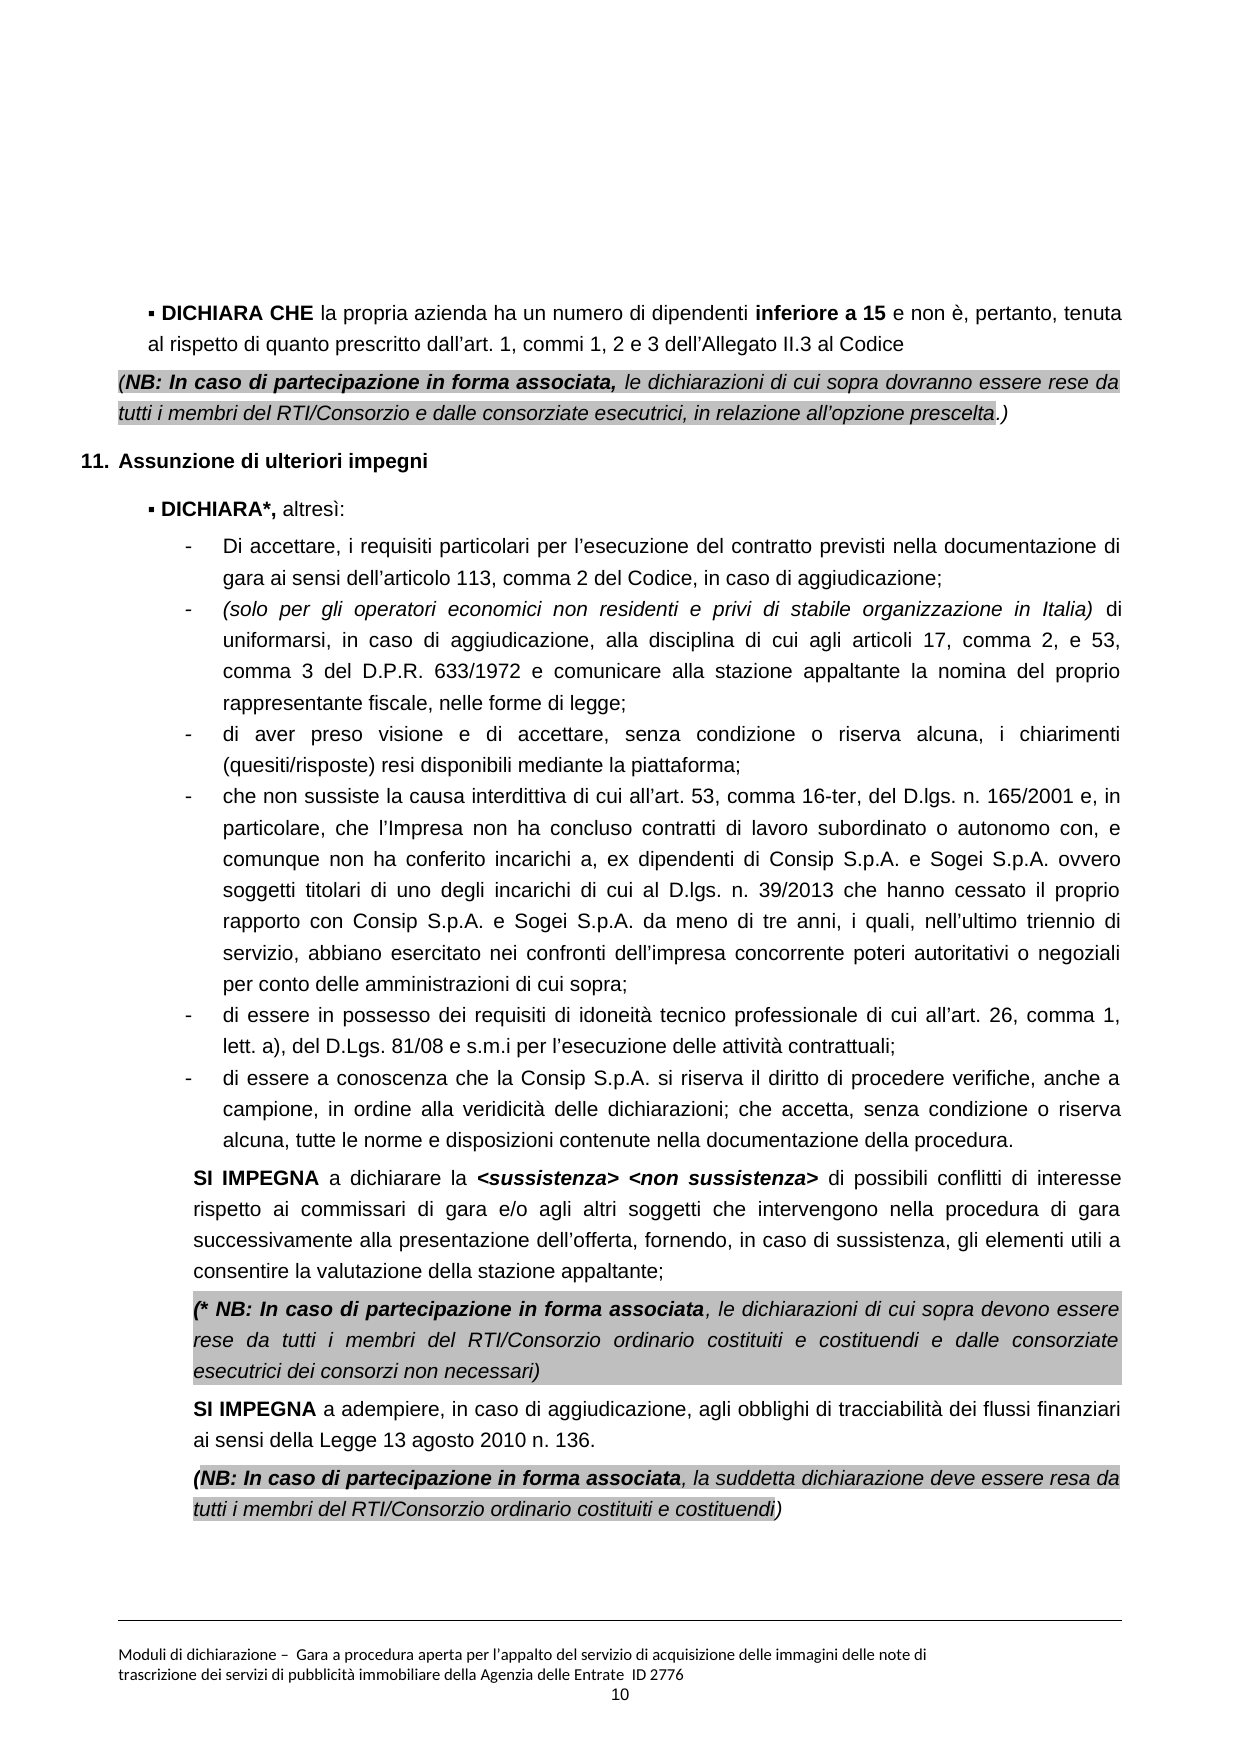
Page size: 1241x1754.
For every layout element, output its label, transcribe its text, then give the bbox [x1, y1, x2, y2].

text (NB: In caso di partecipazione in forma associata, la suddetta dichiarazione deve essere resa da tutti i membri del RTI/Consorzio ordinario costituiti e costituendi) [193, 1460, 1122, 1522]
list Assunzione di ulteriori impegni [81, 443, 1122, 474]
text ▪ DICHIARA CHE la propria azienda ha un numero di dipendenti inferiore a 15 e non è, pertanto, tenuta al rispetto di quanto prescritto dall’art. 1, commi 1, 2 e 3 dell’Allegato II.3 al Codice [148, 295, 1122, 358]
text (* NB: In caso di partecipazione in forma associata, le dichiarazioni di cui sopra devono essere rese da tutti i membri del RTI/Consorzio ordinario costituiti e costituendi e dalle consorziate esecutrici dei consorzi non necessari) [193, 1291, 1122, 1385]
list (solo per gli operatori economici non residenti e privi di stabile organizzazione in Italia) di uniformarsi, in caso di aggiudicazione, alla disciplina di cui agli articoli 17, comma 2, e 53, comma 3 del D.P.R. 633/1972 e comunicare alla stazione appaltante la nomina del proprio rappresentante fiscale, nelle forme di legge; [185, 591, 1122, 716]
list di essere a conoscenza che la Consip S.p.A. si riserva il diritto di procedere verifiche, anche a campione, in ordine alla veridicità delle dichiarazioni; che accetta, senza condizione o riserva alcuna, tutte le norme e disposizioni contenute nella documentazione della procedura. [185, 1060, 1122, 1154]
list di aver preso visione e di accettare, senza condizione o riserva alcuna, i chiarimenti (quesiti/risposte) resi disponibili mediante la piattaforma; [185, 716, 1122, 779]
list che non sussiste la causa interdittiva di cui all’art. 53, comma 16-ter, del D.lgs. n. 165/2001 e, in particolare, che l’Impresa non ha concluso contratti di lavoro subordinato o autonomo con, e comunque non ha conferito incarichi a, ex dipendenti di Consip S.p.A. e Sogei S.p.A. ovvero soggetti titolari di uno degli incarichi di cui al D.lgs. n. 39/2013 che hanno cessato il proprio rapporto con Consip S.p.A. e Sogei S.p.A. da meno di tre anni, i quali, nell’ultimo triennio di servizio, abbiano esercitato nei confronti dell’impresa concorrente poteri autoritativi o negoziali per conto delle amministrazioni di cui sopra; [185, 779, 1122, 997]
list Di accettare, i requisiti particolari per l’esecuzione del contratto previsti nella documentazione di gara ai sensi dell’articolo 113, comma 2 del Codice, in caso di aggiudicazione; [185, 529, 1122, 591]
list di essere in possesso dei requisiti di idoneità tecnico professionale di cui all’art. 26, comma 1, lett. a), del D.Lgs. 81/08 e s.m.i per l’esecuzione delle attività contrattuali; [185, 997, 1122, 1060]
text SI IMPEGNA a adempiere, in caso di aggiudicazione, agli obblighi di tracciabilità dei flussi finanziari ai sensi della Legge 13 agosto 2010 n. 136. [193, 1391, 1122, 1454]
text (NB: In caso di partecipazione in forma associata, le dichiarazioni di cui sopra dovranno essere rese da tutti i membri del RTI/Consorzio e dalle consorziate esecutrici, in relazione all’opzione prescelta.) [118, 364, 1122, 427]
text ▪ DICHIARA*, altresì: [148, 491, 1122, 522]
text SI IMPEGNA a dichiarare la <sussistenza> <non sussistenza> di possibili conflitti di interesse rispetto ai commissari di gara e/o agli altri soggetti che intervengono nella procedura di gara successivamente alla presentazione dell’offerta, fornendo, in caso di sussistenza, gli elementi utili a consentire la valutazione della stazione appaltante; [193, 1160, 1122, 1285]
